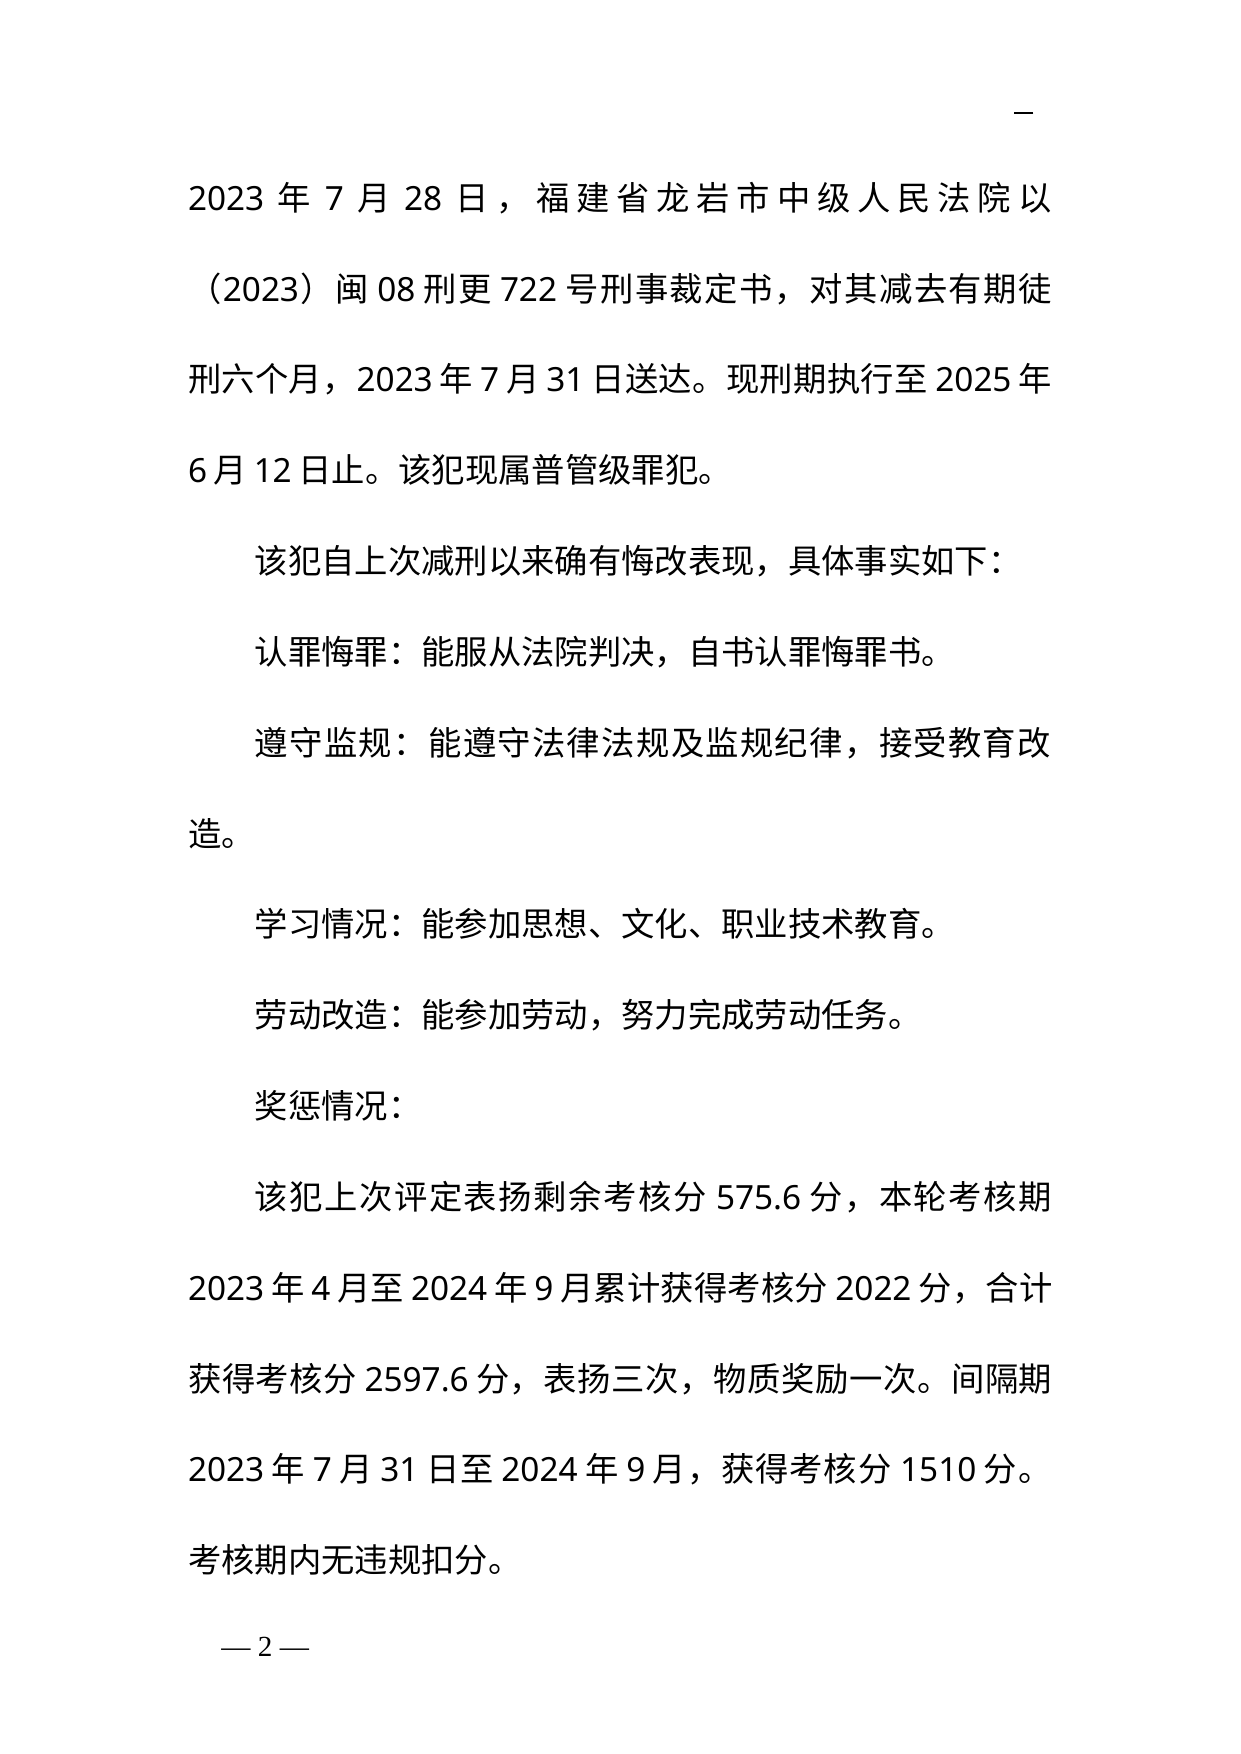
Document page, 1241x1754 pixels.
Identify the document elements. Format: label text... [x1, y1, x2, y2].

text 劳动改造：能参加劳动，努力完成劳动任务。 [188, 968, 1052, 1059]
text 该犯自上次减刑以来确有悔改表现，具体事实如下： [188, 514, 1052, 604]
text 学习情况：能参加思想、文化、职业技术教育。 [188, 877, 1052, 968]
text 该犯上次评定表扬剩余考核分575.6分，本轮考核期2023年4月至2024年9月累计获得考核分2022分，合计获得考核分2597.6分，表扬三次，物质奖励一次。间隔期2023年7月31日至2024年9月，获得考核分1510分。考核期内无违规扣分。 [188, 1149, 1052, 1604]
text 遵守监规：能遵守法律法规及监规纪律，接受教育改造。 [188, 695, 1052, 877]
text 认罪悔罪：能服从法院判决，自书认罪悔罪书。 [188, 604, 1052, 695]
text 奖惩情况： [188, 1059, 1052, 1149]
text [188, 150, 1052, 514]
